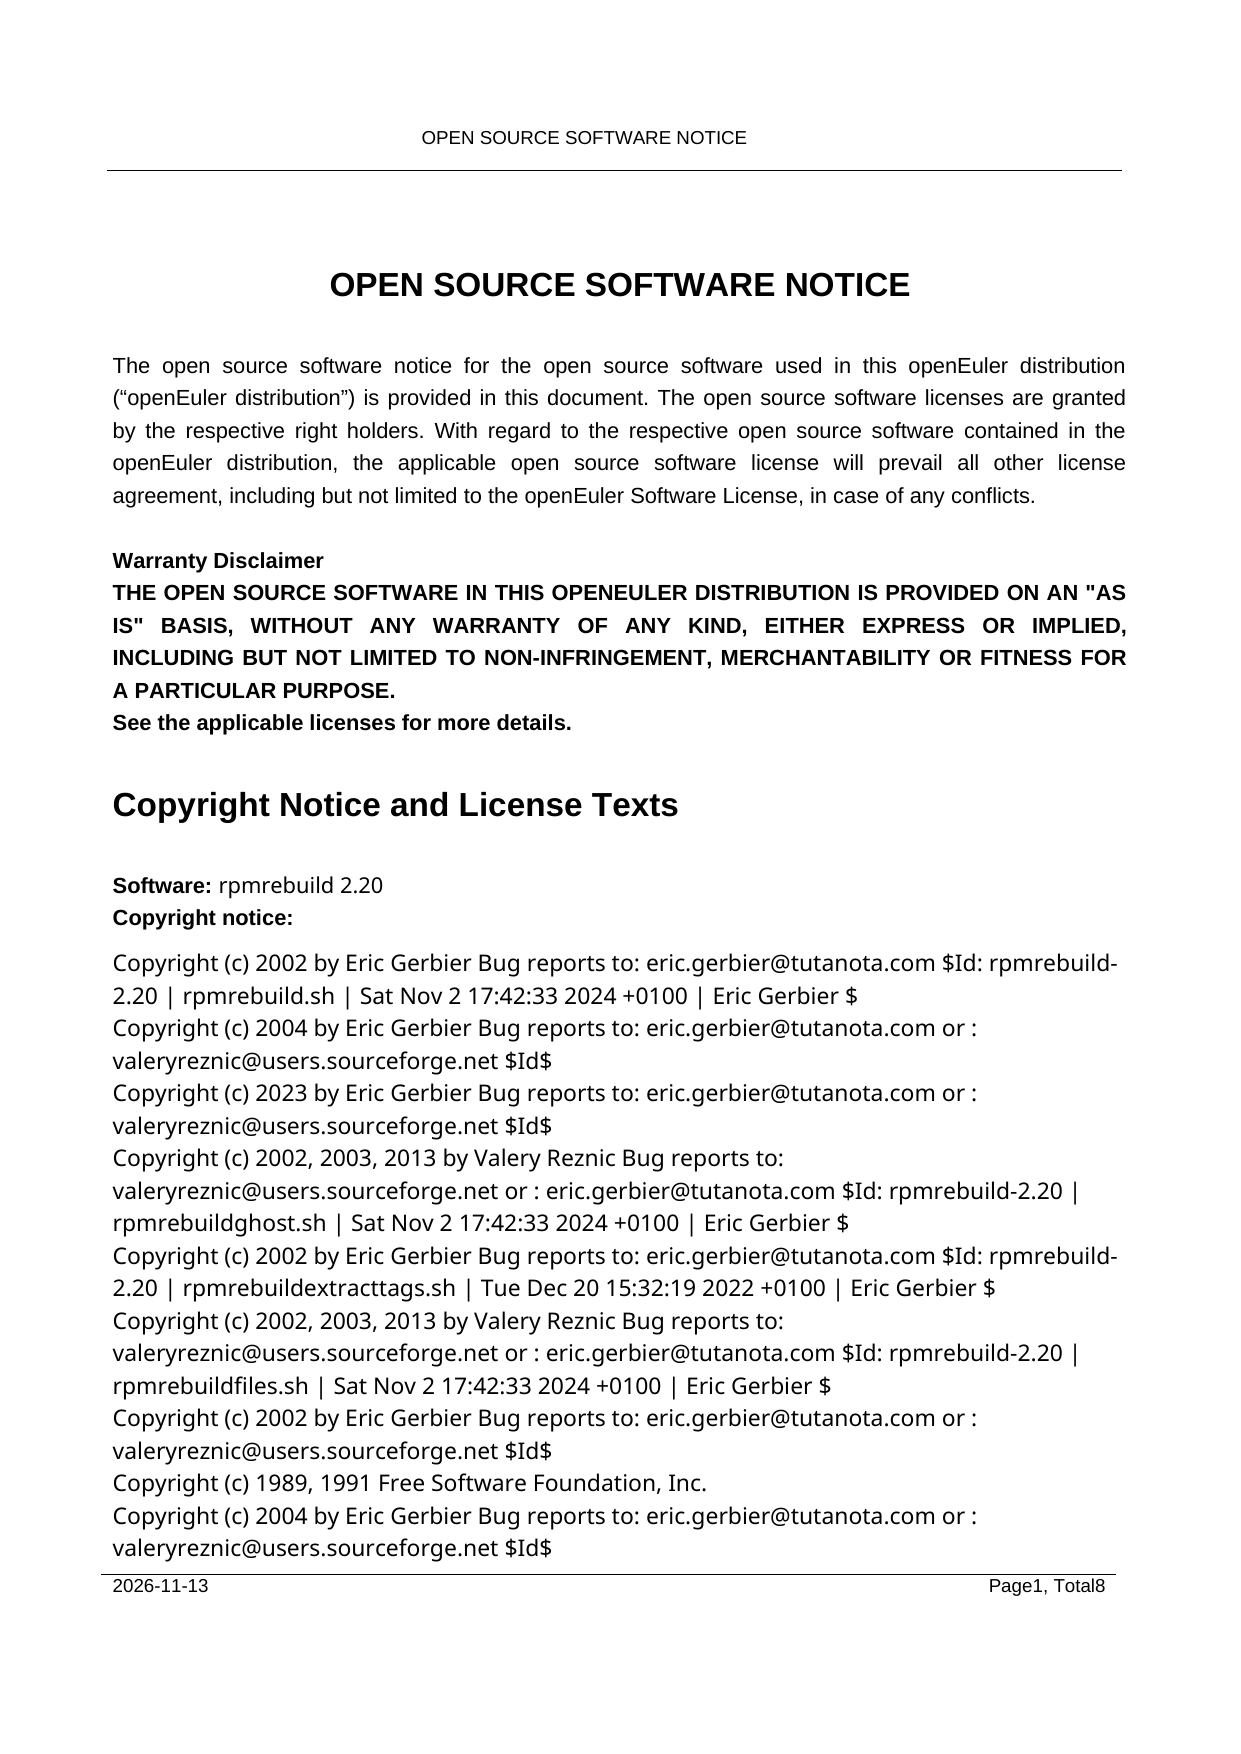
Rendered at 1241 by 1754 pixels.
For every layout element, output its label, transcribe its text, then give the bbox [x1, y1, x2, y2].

text Copyright Notice and License Texts [112, 771, 1128, 836]
text THE OPEN SOURCE SOFTWARE IN THIS OPENEULER DISTRIBUTION IS PROVIDED ON AN "AS IS" BASIS, WITHOUT ANY WARRANTY OF ANY KIND, EITHER EXPRESS OR IMPLIED, INCLUDING BUT NOT LIMITED TO NON-INFRINGEMENT, MERCHANTABILITY OR FITNESS FOR A PARTICULAR PURPOSE. See the applicable licenses for more details. [112, 576, 1128, 739]
title Software: rpmrebuild 2.20 [112, 869, 1128, 901]
text OPEN SOURCE SOFTWARE NOTICE [112, 251, 1128, 316]
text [112, 947, 1128, 1564]
text The open source software notice for the open source software used in this openEuler distribution (“openEuler distribution”) is provided in this document. The open source software licenses are granted by the respective right holders. With regard to the respective open source software contained in the openEuler distribution, the applicable open source software license will prevail all other license agreement, including but not limited to the openEuler Software License, in case of any conflicts. [112, 349, 1128, 511]
text Warranty Disclaimer [112, 544, 1128, 576]
text Copyright notice: [112, 901, 1128, 934]
